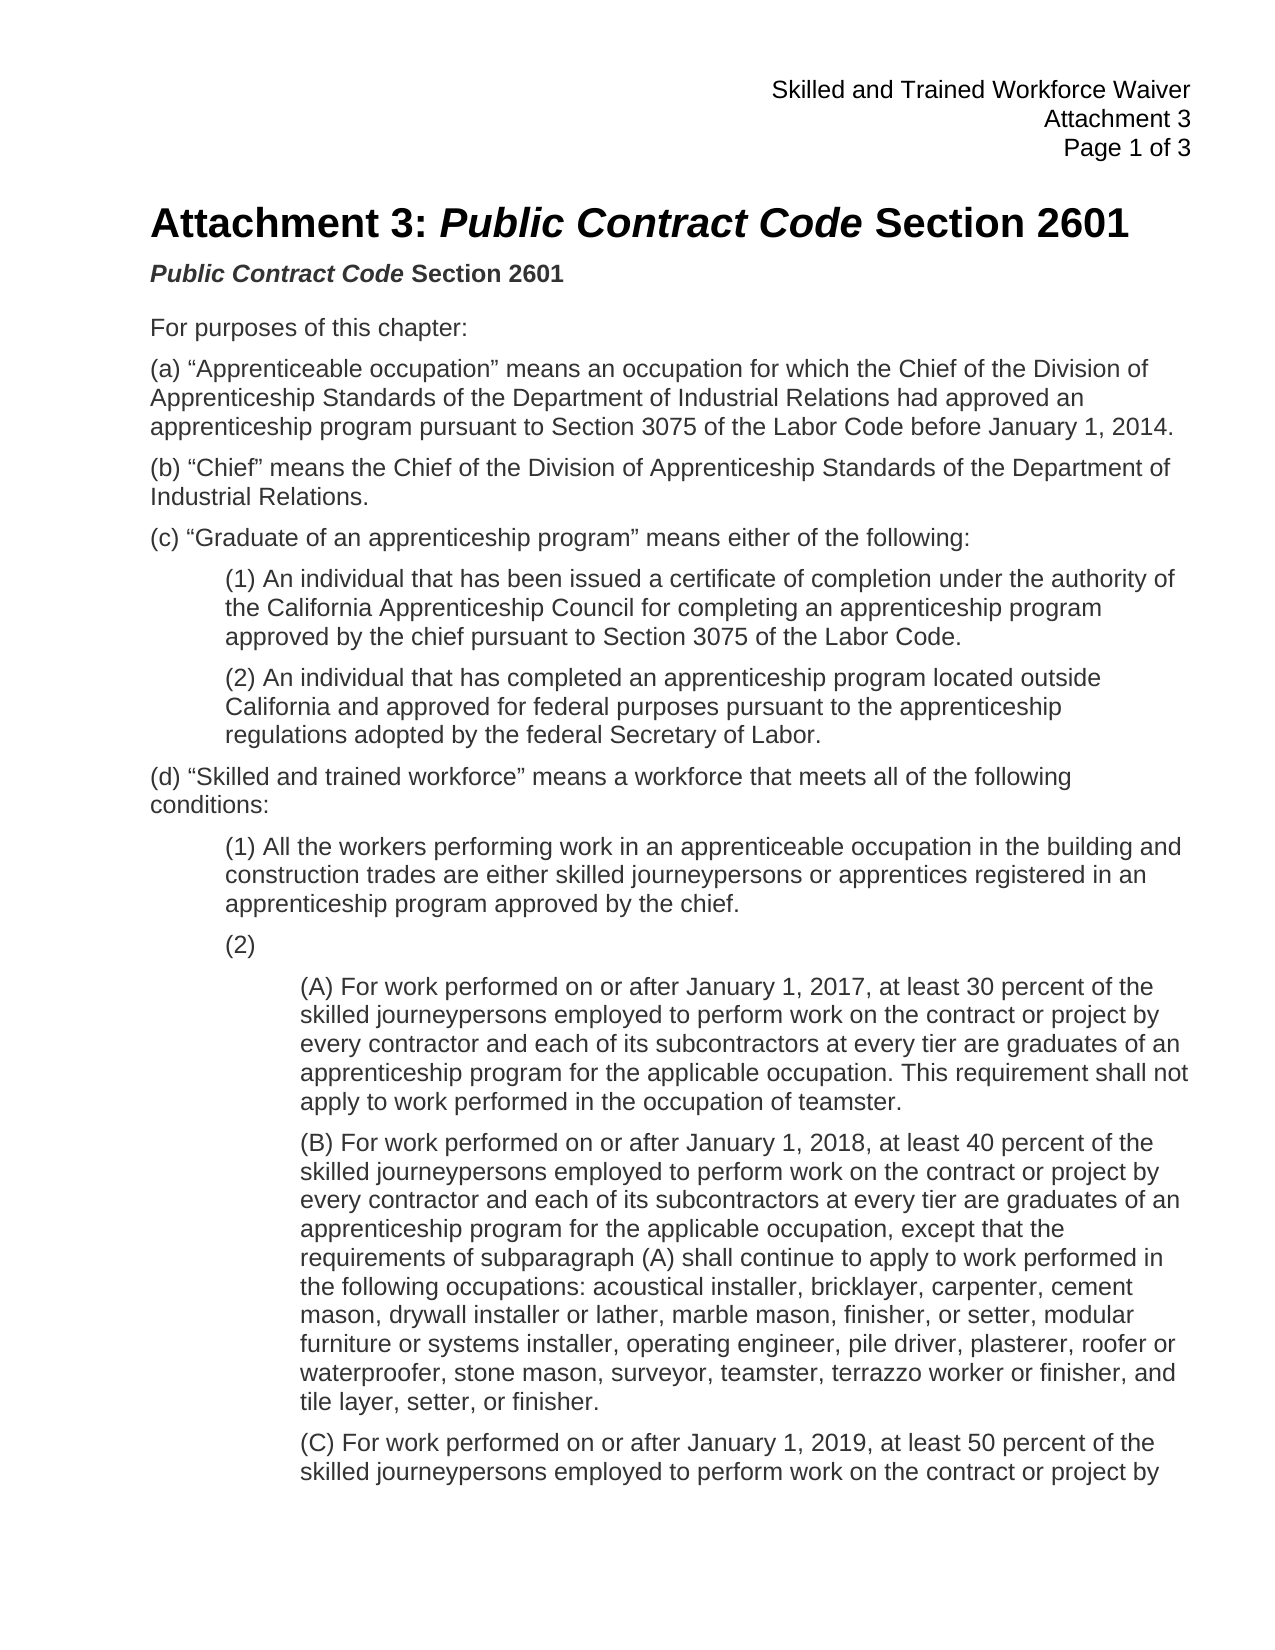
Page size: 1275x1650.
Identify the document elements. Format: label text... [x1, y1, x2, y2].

text (a) “Apprenticeable occupation” means an occupation for which the Chief of the Division of Apprenticeship Standards of the Department of Industrial Relations had approved an apprenticeship program pursuant to Section 3075 of the Labor Code before January 1, 2014. [150, 354, 1191, 440]
text (1) An individual that has been issued a certificate of completion under the authority of the California Apprenticeship Council for completing an apprenticeship program approved by the chief pursuant to Section 3075 of the Labor Code. [225, 564, 1191, 650]
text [300, 1428, 1191, 1485]
text (c) “Graduate of an apprenticeship program” means either of the following: [150, 523, 1191, 552]
text For purposes of this chapter: [150, 313, 1191, 342]
text (B) For work performed on or after January 1, 2018, at least 40 percent of the skilled journeypersons employed to perform work on the contract or project by every contractor and each of its subcontractors at every tier are graduates of an apprenticeship program for the applicable occupation, except that the requirements of subparagraph (A) shall continue to apply to work performed in the following occupations: acoustical installer, bricklayer, carpenter, cement mason, drywall installer or lather, marble mason, finisher, or setter, modular furniture or systems installer, operating engineer, pile driver, plasterer, roofer or waterproofer, stone mason, surveyor, teamster, terrazzo worker or finisher, and tile layer, setter, or finisher. [300, 1128, 1191, 1415]
text (2) [225, 930, 1191, 959]
text (1) All the workers performing work in an apprenticeable occupation in the building and construction trades are either skilled journeypersons or apprentices registered in an apprenticeship program approved by the chief. [225, 832, 1191, 918]
text (A) For work performed on or after January 1, 2017, at least 30 percent of the skilled journeypersons employed to perform work on the contract or project by every contractor and each of its subcontractors at every tier are graduates of an apprenticeship program for the applicable occupation. This requirement shall not apply to work performed in the occupation of teamster. [300, 972, 1191, 1115]
subtitle Attachment 3: Public Contract Code Section 2601 [150, 199, 1191, 247]
text (b) “Chief” means the Chief of the Division of Apprenticeship Standards of the Department of Industrial Relations. [150, 453, 1191, 510]
text Public Contract Code Section 2601 [150, 259, 1191, 288]
text (d) “Skilled and trained workforce” means a workforce that meets all of the following conditions: [150, 762, 1191, 819]
text (2) An individual that has completed an apprenticeship program located outside California and approved for federal purposes pursuant to the apprenticeship regulations adopted by the federal Secretary of Labor. [225, 663, 1191, 749]
